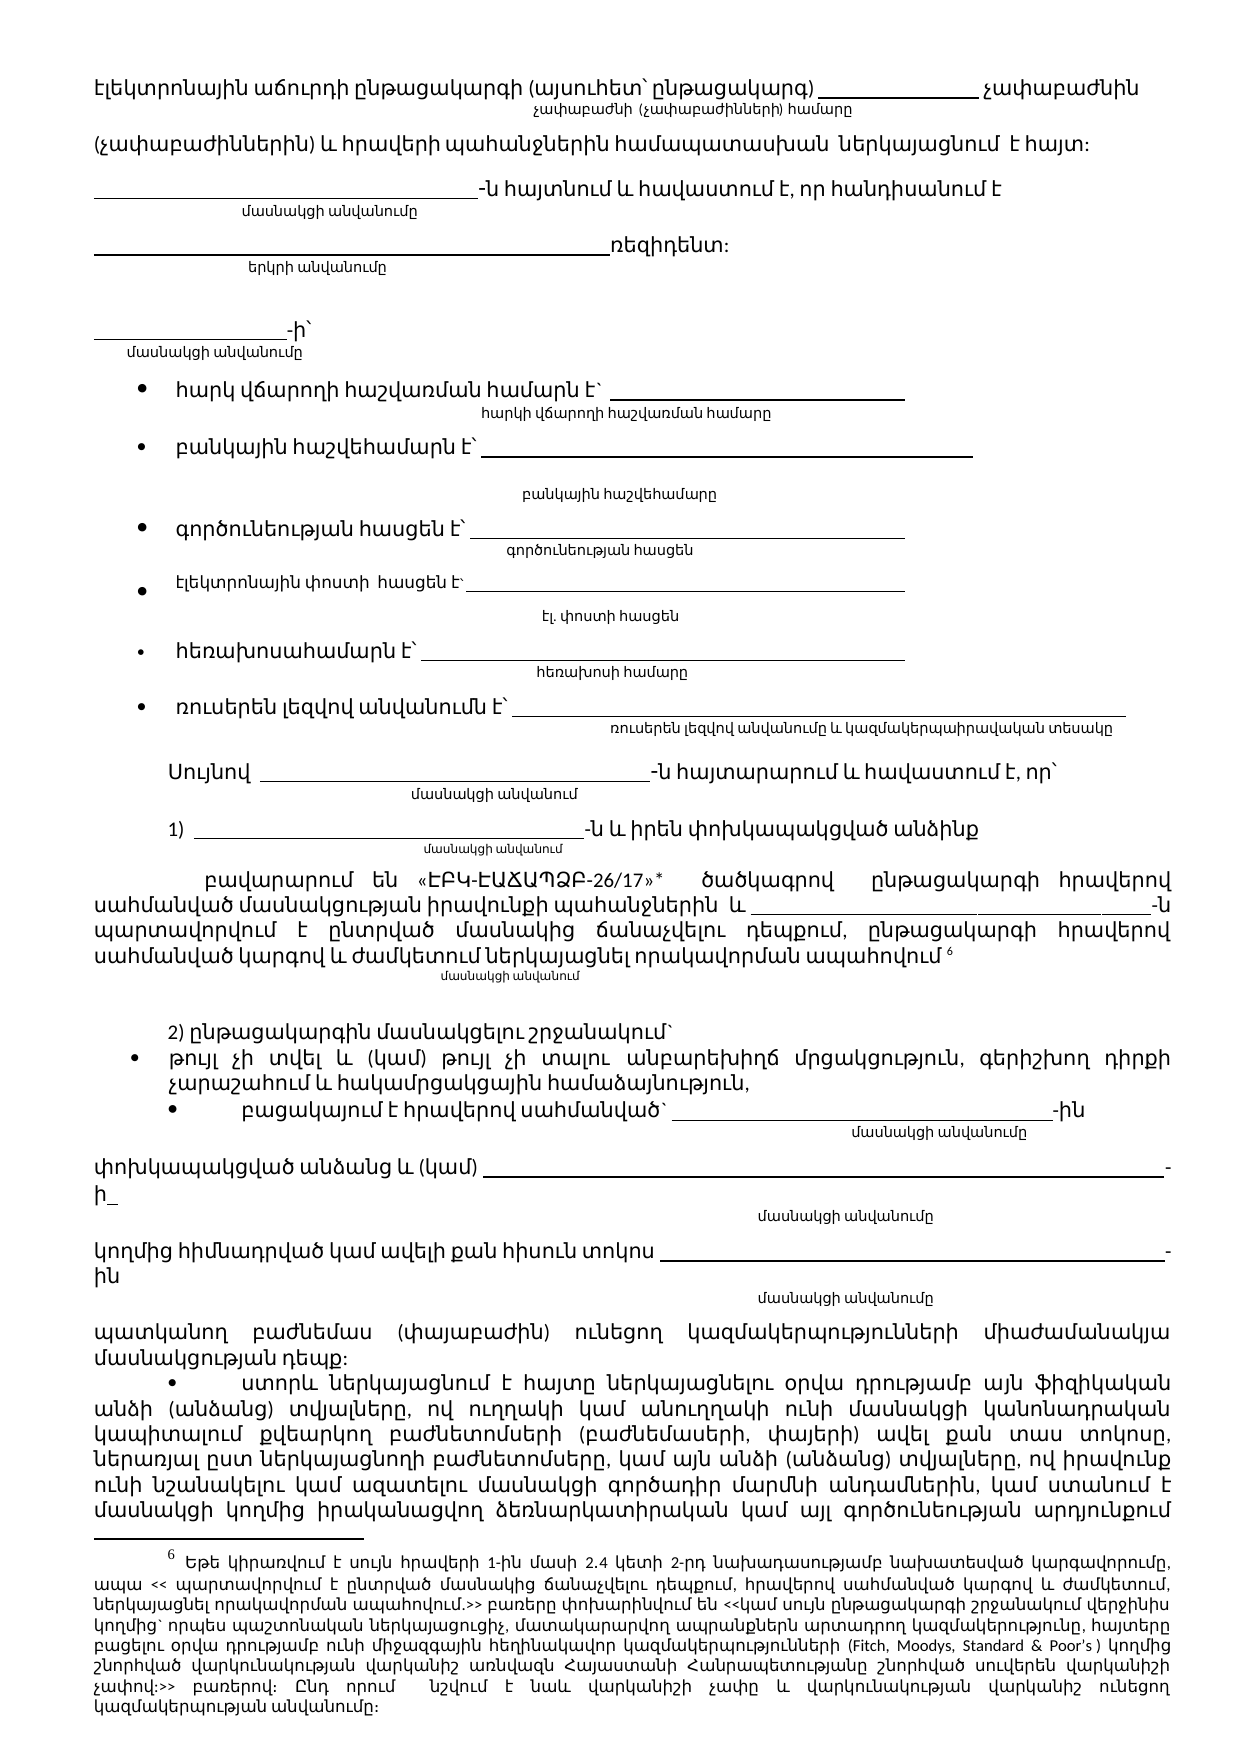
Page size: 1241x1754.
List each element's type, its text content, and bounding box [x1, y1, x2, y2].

text փոխկապակցված անձանց և (կամ) -ի [94, 1154, 1171, 1208]
list գործունեության հասցեն է՝ [138, 516, 1171, 541]
text (չափաբաժիններին) և հրավերի պահանջներին համապատասխան ներկայացնում է հայտ: [94, 131, 1171, 156]
text մասնակցի անվանումը [94, 1208, 1171, 1238]
text մասնակցի անվանում [94, 841, 1171, 867]
text 2) ընթացակարգին մասնակցելու շրջանակում` [94, 1019, 1171, 1045]
list թույլ չի տվել և (կամ) թույլ չի տալու անբարեխիղճ մրցակցություն, գերիշխող դիրքի չարաշահում և հակամրցակցային համաձայնություն, [131, 1045, 1171, 1096]
list բանկային հաշվեհամարն է՝ [138, 434, 1171, 485]
text էլեկտրոնային աճուրդի ընթացակարգի (այսուհետ՝ ընթացակարգ) չափաբաժնին [94, 75, 1171, 100]
list էլեկտրոնային փոստի հասցեն է՝ [138, 572, 1171, 607]
text ռեզիդենտ: [94, 233, 1171, 258]
text 1) -ն և իրեն փոխկապակցված անձինք [94, 816, 1171, 841]
list բացակայում է հրավերով սահմանված` -ին [94, 1096, 1171, 1124]
text -ն հայտնում և հավաստում է, որ հանդիսանում է [94, 172, 1171, 202]
text բավարարում են «ԷԲԿ-ԷԱՃԱՊՁԲ-26/17»* ծածկագրով ընթացակարգի հրավերով սահմանված մասնակցության իրավունքի պահանջներին և -ն պարտավորվում է ընտրված մասնակից ճանաչվելու դեպքում, ընթացակարգի հրավերով սահմանված կարգով և ժամկետում ներկայացնել որակավորման ապահովում [94, 867, 1171, 968]
text մասնակցի անվանում [94, 786, 1171, 816]
text մասնակցի անվանում [94, 968, 1171, 994]
list հարկ վճարողի հաշվառման համարն է` [138, 373, 1171, 404]
text մասնակցի անվանումը [94, 1289, 1171, 1319]
text կողմից հիմնադրված կամ ավելի քան հիսուն տոկոս -ին [94, 1238, 1171, 1289]
list հեռախոսահամարն է՝ [138, 638, 1171, 663]
text մասնակցի անվանումը [94, 343, 1171, 373]
text բանկային հաշվեհամարը [94, 485, 1171, 516]
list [94, 1370, 1171, 1523]
text գործունեության հասցեն [94, 541, 1171, 572]
text -ի՝ [94, 317, 1171, 343]
text պատկանող բաժնեմաս (փայաբաժին) ունեցող կազմակերպությունների միաժամանակյա մասնակցության դեպք: [94, 1319, 1171, 1370]
text երկրի անվանումը [94, 258, 1171, 289]
text մասնակցի անվանումը [94, 1124, 1171, 1154]
text ռուսերեն լեզվով անվանումը և կազմակերպաիրավական տեսակը [536, 719, 1171, 750]
text չափաբաժնի (չափաբաժինների) համարը [94, 100, 1171, 131]
text հեռախոսի համարը [462, 663, 1171, 694]
text մասնակցի անվանումը [94, 202, 1171, 233]
text հարկի վճարողի հաշվառման համարը [94, 404, 1171, 434]
text էլ. փոստի հասցեն [94, 607, 1171, 638]
text Սույնով -ն հայտարարում և հավաստում է, որ՝ [94, 755, 1171, 786]
list ռուսերեն լեզվով անվանումն է՝ [138, 694, 1171, 719]
